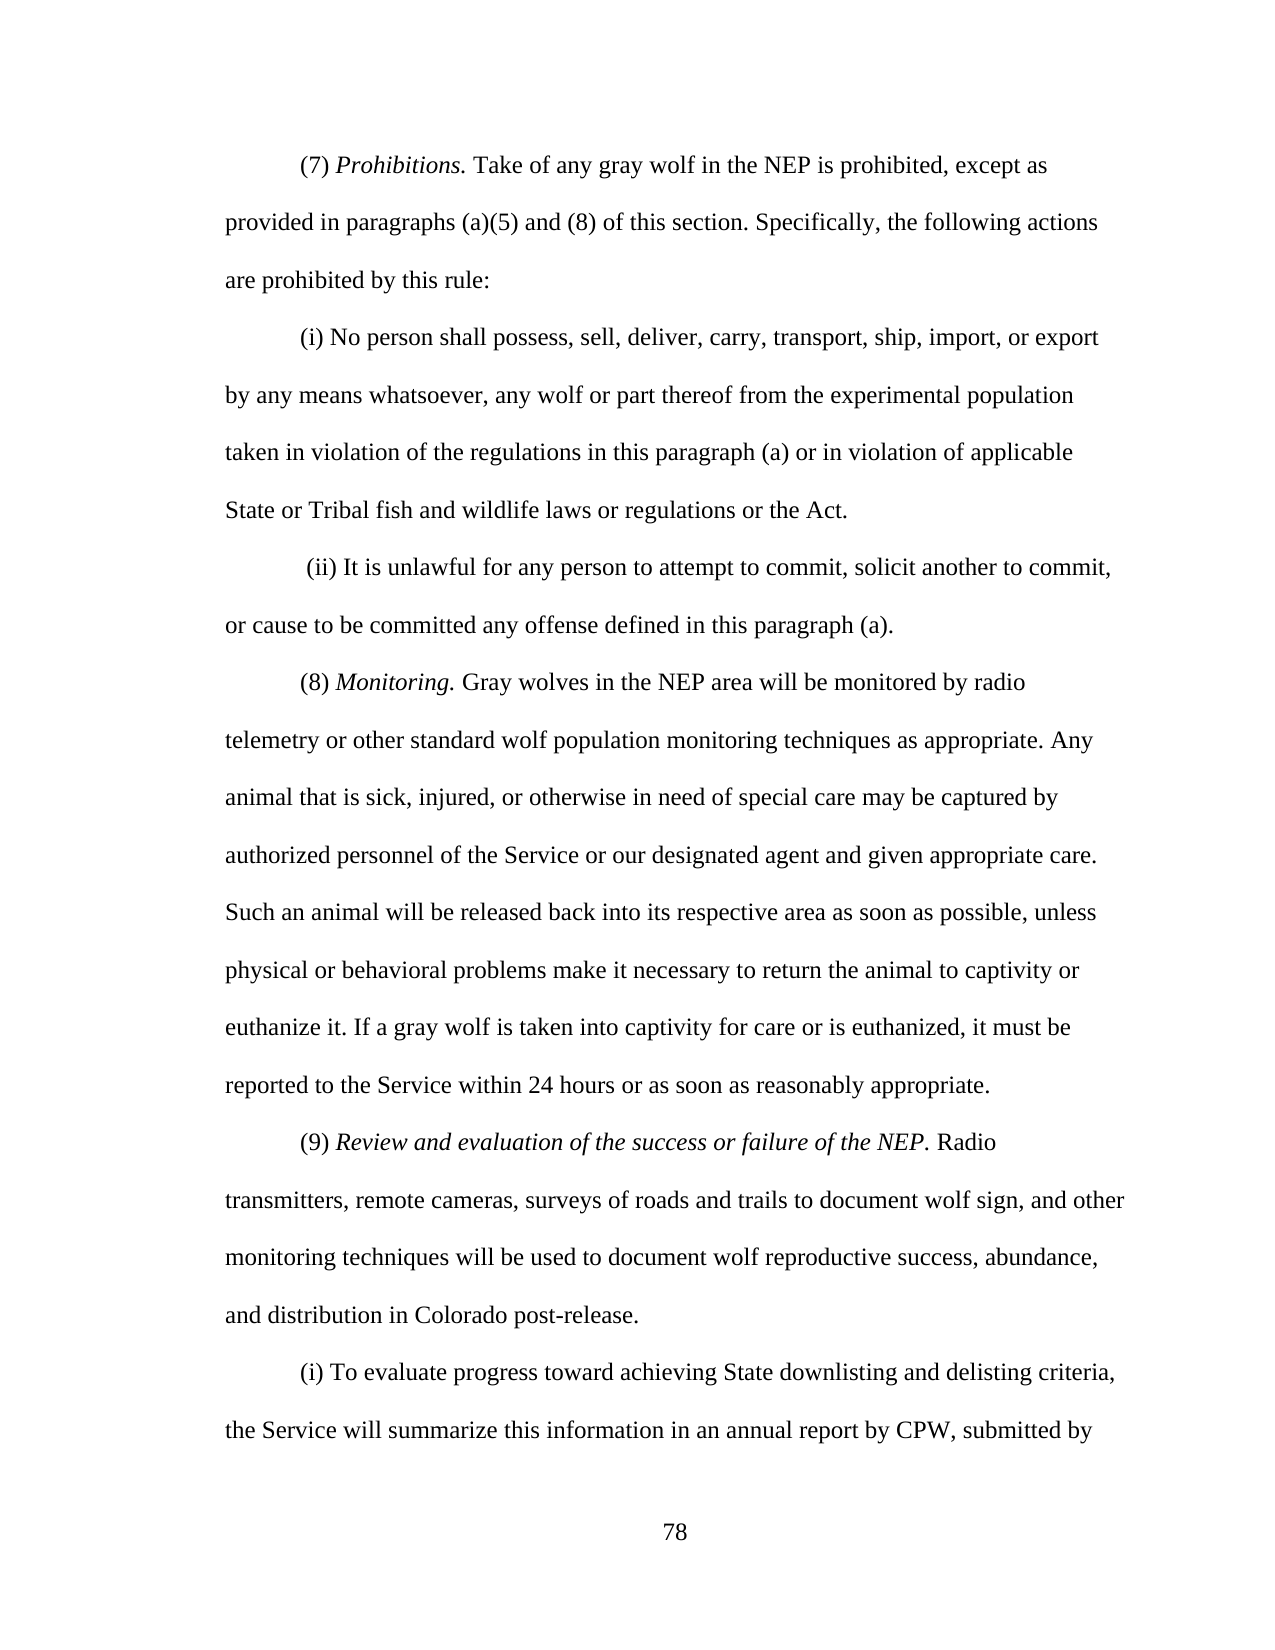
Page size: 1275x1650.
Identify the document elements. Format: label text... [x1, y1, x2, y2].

text (ii) It is unlawful for any person to attempt to commit, solicit another to commit, or cause to be committed any offense defined in this paragraph (a). [225, 552, 1125, 639]
text (7) Prohibitions. Take of any gray wolf in the NEP is prohibited, except as provided in paragraphs (a)(5) and (8) of this section. Specifically, the following actions are prohibited by this rule: [225, 150, 1125, 294]
text (i) No person shall possess, sell, deliver, carry, transport, ship, import, or export by any means whatsoever, any wolf or part thereof from the experimental population taken in violation of the regulations in this paragraph (a) or in violation of applicable State or Tribal fish and wildlife laws or regulations or the Act. [225, 322, 1125, 524]
text (8) Monitoring. Gray wolves in the NEP area will be monitored by radio telemetry or other standard wolf population monitoring techniques as appropriate. Any animal that is sick, injured, or otherwise in need of special care may be captured by authorized personnel of the Service or our designated agent and given appropriate care. Such an animal will be released back into its respective area as soon as possible, unless physical or behavioral problems make it necessary to return the animal to captivity or euthanize it. If a gray wolf is taken into captivity for care or is euthanized, it must be reported to the Service within 24 hours or as soon as reasonably appropriate. [225, 667, 1125, 1099]
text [225, 1357, 1125, 1444]
text (9) Review and evaluation of the success or failure of the NEP. Radio transmitters, remote cameras, surveys of roads and trails to document wolf sign, and other monitoring techniques will be used to document wolf reproductive success, abundance, and distribution in Colorado post-release. [225, 1127, 1125, 1329]
